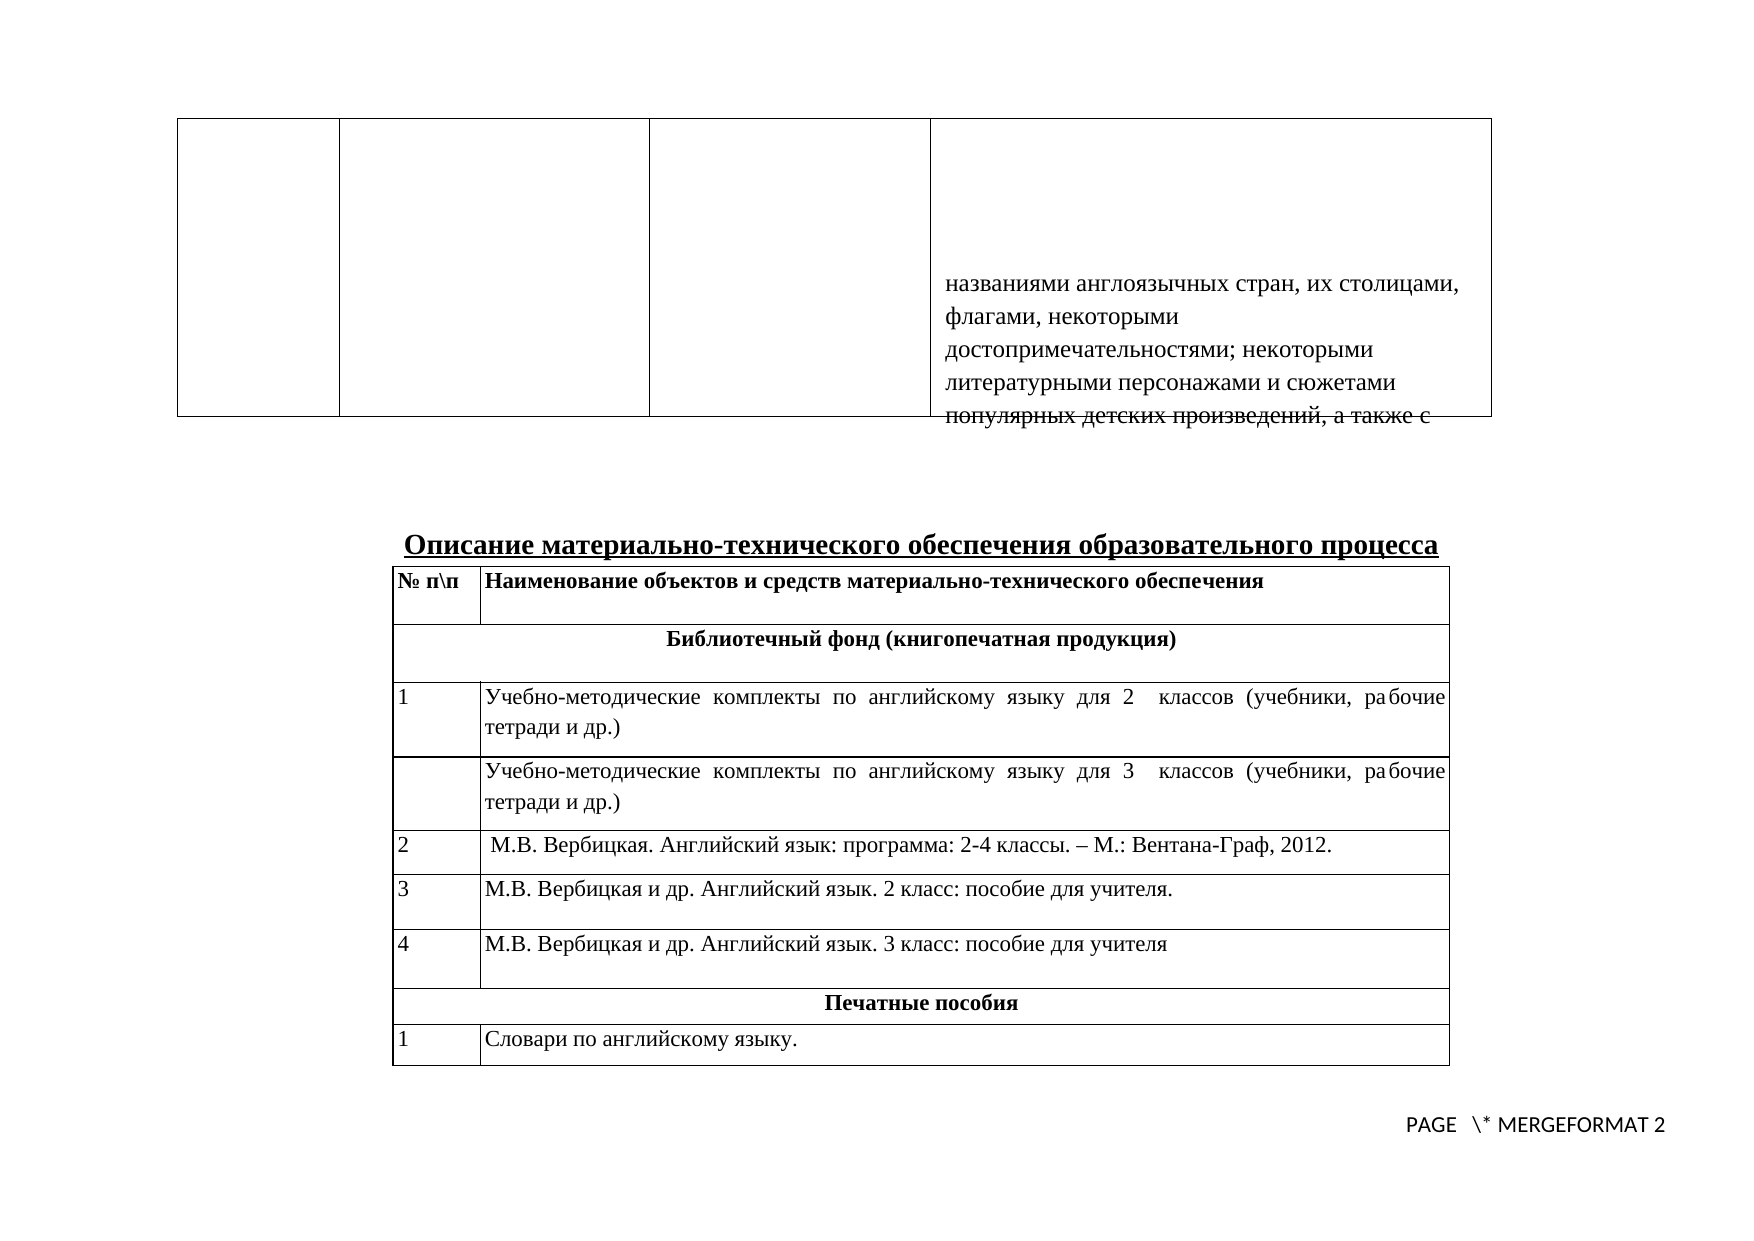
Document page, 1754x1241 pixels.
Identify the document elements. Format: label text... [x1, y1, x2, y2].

table_cell [650, 119, 930, 416]
table_cell Библиотечный фонд (книгопечатная продукция) [394, 625, 1449, 681]
table_cell Печатные пособия [394, 989, 1449, 1024]
table_cell 4 [394, 930, 480, 988]
table_cell М.В. Вербицкая. Английский язык: программа: 2-4 классы. – М.: Вентана-Граф, 2012. [481, 831, 1449, 874]
table_cell [178, 119, 339, 416]
table_cell 2 [394, 831, 480, 874]
table_header № п\п [394, 567, 480, 623]
table_cell М.В. Вербицкая и др. Английский язык. 3 класс: пособие для учителя [481, 930, 1449, 988]
table_cell 1 [394, 683, 480, 756]
table_cell Словари по английскому языку. [481, 1025, 1449, 1064]
text Описание материально-технического обеспечения образовательного процесса [177, 527, 1665, 561]
table_header Наименование объектов и средств материально-технического обеспечения [481, 567, 1449, 623]
table_cell 3 [394, 875, 480, 929]
table_cell [394, 758, 480, 830]
table_cell М.В. Вербицкая и др. Английский язык. 2 класс: пособие для учителя. [481, 875, 1449, 929]
table_cell 1 [394, 1025, 480, 1064]
table_cell Учебно-методические комплекты по английскому языку для 3 классов (учебники, рабочие тетради и др.) [481, 758, 1449, 830]
table_cell [340, 119, 649, 416]
table_cell Учебно-методические комплекты по английскому языку для 2 классов (учебники, рабочие тетради и др.) [481, 683, 1449, 756]
